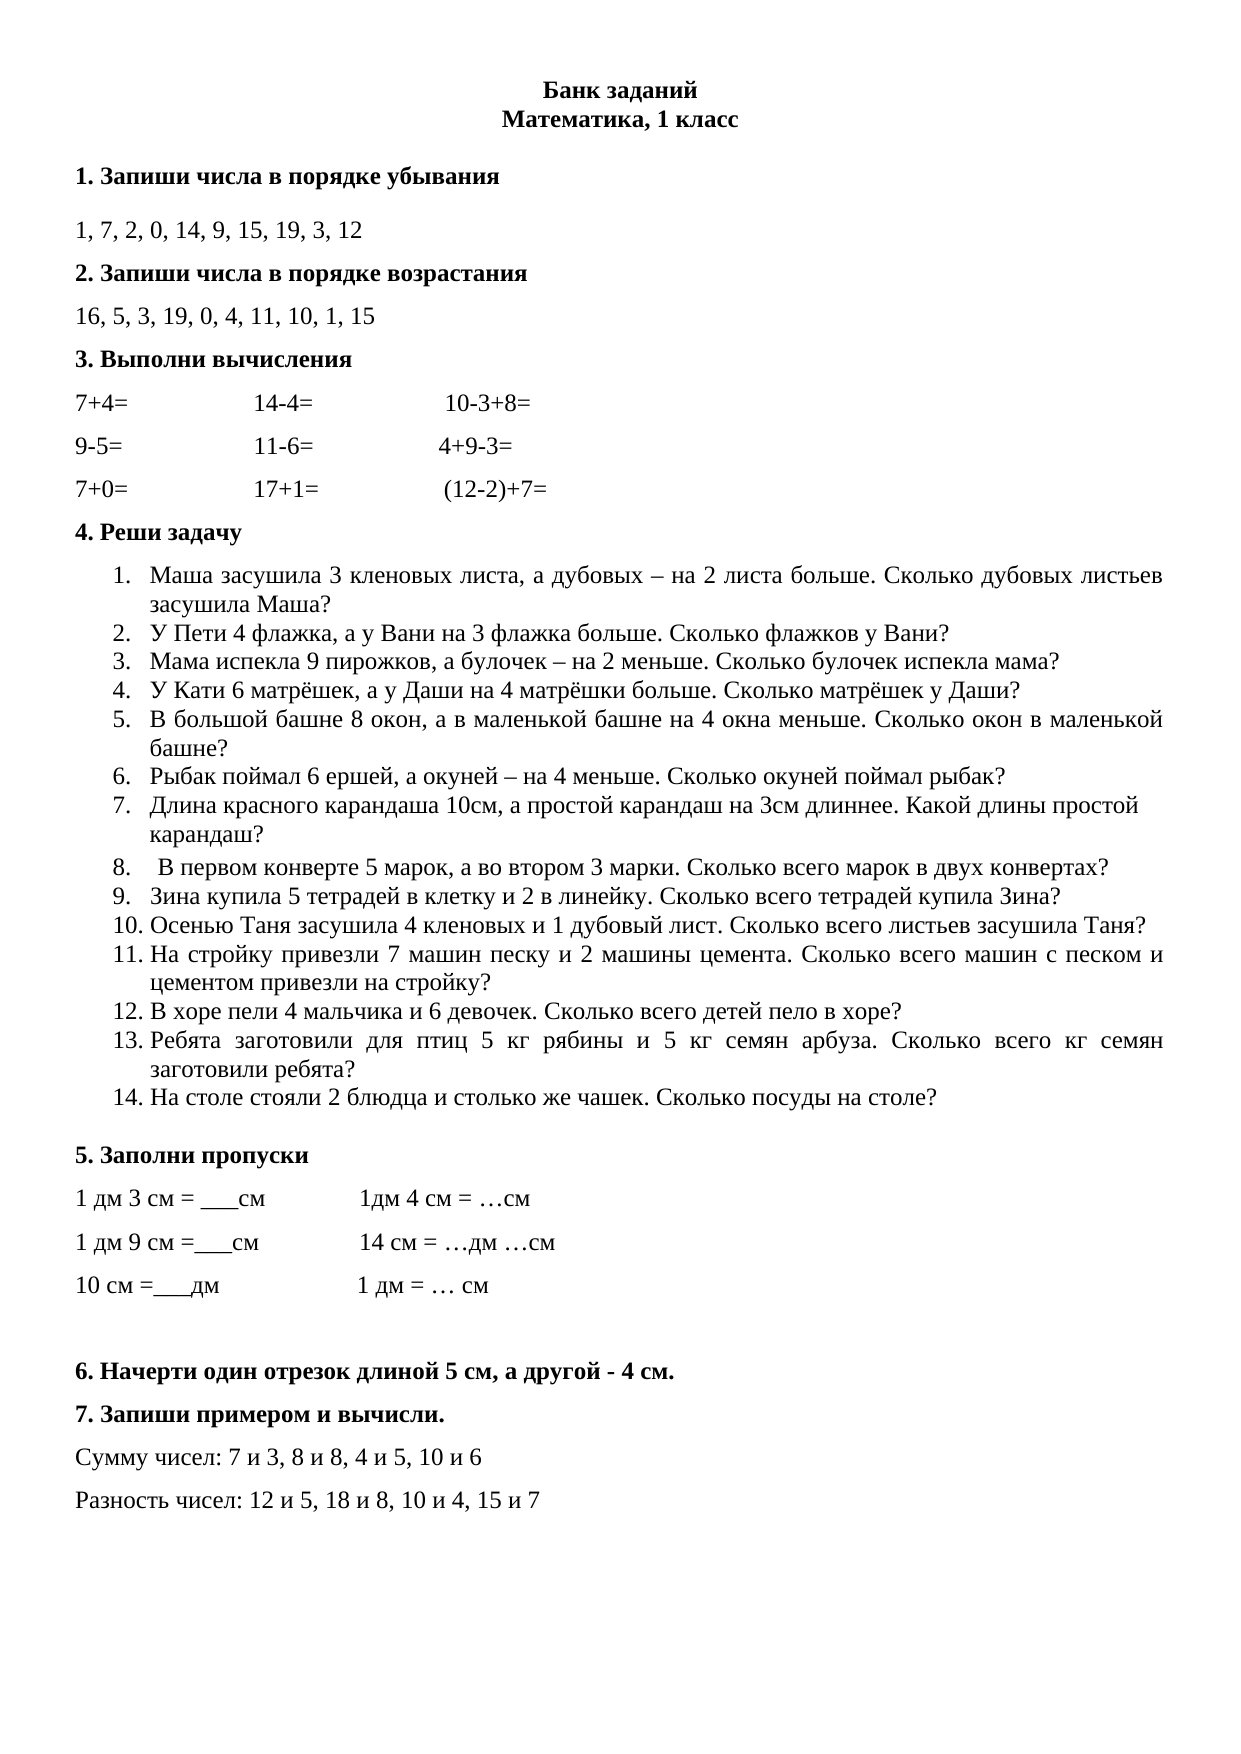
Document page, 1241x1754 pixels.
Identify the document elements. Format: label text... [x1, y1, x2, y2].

text 10 см =___дм 1 дм = … см [75, 1270, 1165, 1298]
text 1 дм 3 см = ___см 1дм 4 см = …см [75, 1183, 1165, 1212]
text 1. Запиши числа в порядке убывания [75, 161, 1165, 190]
text 5. Заполни пропуски [75, 1140, 1165, 1169]
list На столе стояли 2 блюдца и столько же чашек. Сколько посуды на столе? [112, 1082, 1165, 1111]
list Осенью Таня засушила 4 кленовых и 1 дубовый лист. Сколько всего листьев засушила Таня? [112, 910, 1165, 939]
list В большой башне 8 окон, а в маленькой башне на 4 окна меньше. Сколько окон в маленькой башне? [112, 704, 1165, 761]
text 7+0= 17+1= (12-2)+7= [75, 474, 1165, 503]
text 1, 7, 2, 0, 14, 9, 15, 19, 3, 12 2. Запиши числа в порядке возрастания [75, 215, 1165, 287]
list Мама испекла 9 пирожков, а булочек – на 2 меньше. Сколько булочек испекла мама? [112, 646, 1165, 675]
text 1 дм 9 см =___см 14 см = …дм …см [75, 1227, 1165, 1255]
text 7. Запиши примером и вычисли. [75, 1399, 1165, 1428]
list Зина купила 5 тетрадей в клетку и 2 в линейку. Сколько всего тетрадей купила Зина? [112, 881, 1165, 910]
text 3. Выполни вычисления [75, 344, 1165, 373]
text Сумму чисел: 7 и 3, 8 и 8, 4 и 5, 10 и 6 [75, 1442, 1165, 1471]
list У Кати 6 матрёшек, а у Даши на 4 матрёшки больше. Сколько матрёшек у Даши? [112, 675, 1165, 704]
text 9-5= 11-6= 4+9-3= [75, 431, 1165, 459]
text 4. Реши задачу [75, 517, 1165, 546]
list Ребята заготовили для птиц 5 кг рябины и 5 кг семян арбуза. Сколько всего кг семян заготовили ребята? [112, 1025, 1165, 1082]
list В первом конверте 5 марок, а во втором 3 марки. Сколько всего марок в двух конвертах? [112, 848, 1165, 881]
list Рыбак поймал 6 ершей, а окуней – на 4 меньше. Сколько окуней поймал рыбак? [112, 761, 1165, 790]
list В хоре пели 4 мальчика и 6 девочек. Сколько всего детей пело в хоре? [112, 996, 1165, 1025]
list Длина красного карандаша 10см, а простой карандаш на 3см длиннее. Какой длины простой карандаш? [112, 790, 1165, 848]
text 6. Начерти один отрезок длиной 5 см, а другой - 4 см. [75, 1356, 1165, 1385]
text Математика, 1 класс [75, 104, 1165, 132]
list На стройку привезли 7 машин песку и 2 машины цемента. Сколько всего машин с песком и цементом привезли на стройку? [112, 939, 1165, 996]
text Разность чисел: 12 и 5, 18 и 8, 10 и 4, 15 и 7 [75, 1485, 1165, 1514]
text 7+4= 14-4= 10-3+8= [75, 388, 1165, 416]
text Банк заданий [75, 75, 1165, 104]
list У Пети 4 флажка, а у Вани на 3 флажка больше. Сколько флажков у Вани? [112, 618, 1165, 646]
text 16, 5, 3, 19, 0, 4, 11, 10, 1, 15 [75, 301, 1165, 330]
list Маша засушила 3 кленовых листа, а дубовых – на 2 листа больше. Сколько дубовых листьев засушила Маша? [112, 560, 1165, 618]
